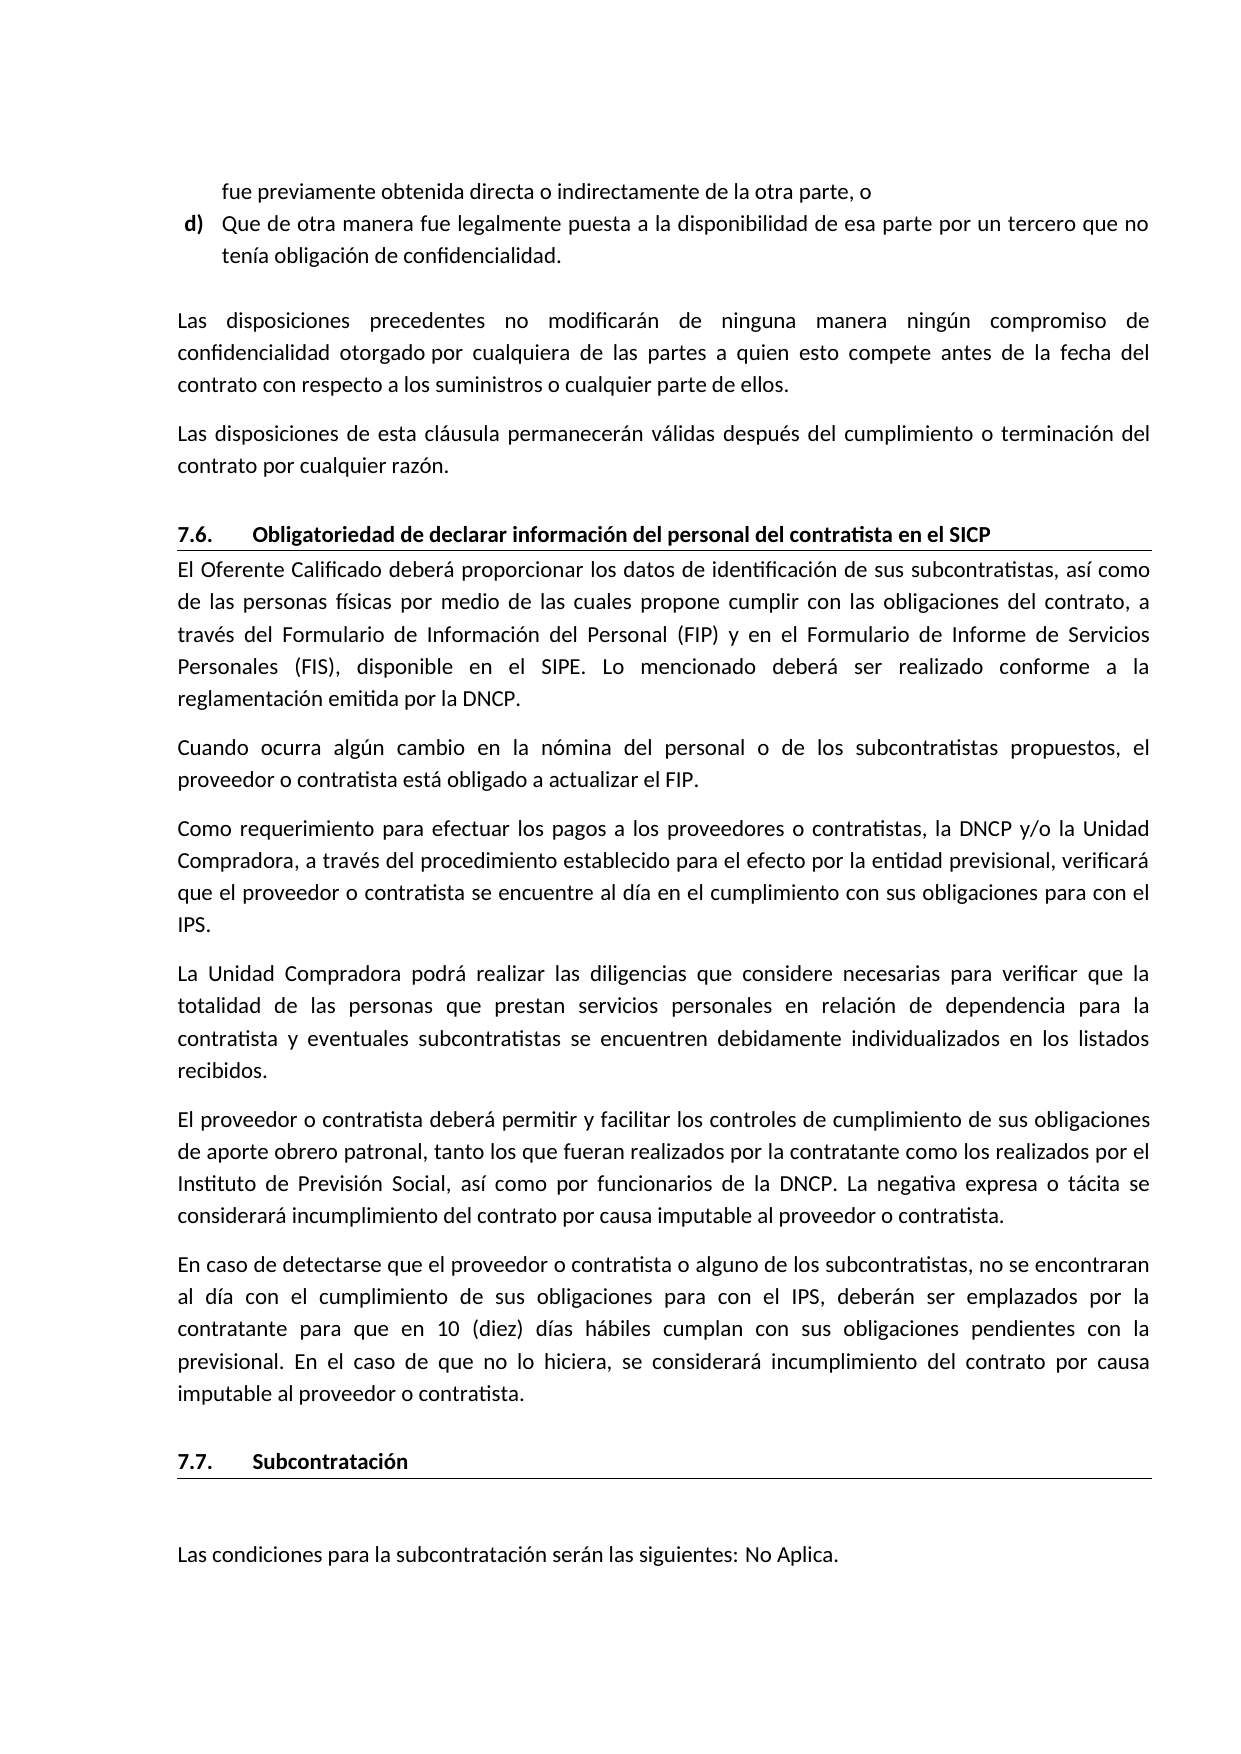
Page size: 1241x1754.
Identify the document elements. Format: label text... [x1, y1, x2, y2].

text Cuando ocurra algún cambio en la nómina del personal o de los subcontratistas propuestos, el proveedor o contratista está obligado a actualizar el FIP. [177, 733, 1152, 793]
subtitle Subcontratación [177, 1447, 1152, 1478]
text El proveedor o contratista deberá permitir y facilitar los controles de cumplimiento de sus obligaciones de aporte obrero patronal, tanto los que fueran realizados por la contratante como los realizados por el Instituto de Previsión Social, así como por funcionarios de la DNCP. La negativa expresa o tácita se considerará incumplimiento del contrato por causa imputable al proveedor o contratista. [177, 1105, 1152, 1229]
text Las disposiciones de esta cláusula permanecerán válidas después del cumplimiento o terminación del contrato por cualquier razón. [177, 419, 1152, 479]
text Las disposiciones precedentes no modificarán de ninguna manera ningún compromiso de confidencialidad otorgado por cualquiera de las partes a quien esto compete antes de la fecha del contrato con respecto a los suministros o cualquier parte de ellos. [177, 306, 1152, 398]
list Que de otra manera fue legalmente puesta a la disponibilidad de esa parte por un tercero que no tenía obligación de confidencialidad. [184, 209, 1152, 270]
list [184, 177, 1152, 205]
text Como requerimiento para efectuar los pagos a los proveedores o contratistas, la DNCP y/o la Unidad Compradora, a través del procedimiento establecido para el efecto por la entidad previsional, verificará que el proveedor o contratista se encuentre al día en el cumplimiento con sus obligaciones para con el IPS. [177, 814, 1152, 938]
text El Oferente Calificado deberá proporcionar los datos de identificación de sus subcontratistas, así como de las personas físicas por medio de las cuales propone cumplir con las obligaciones del contrato, a través del Formulario de Información del Personal (FIP) y en el Formulario de Informe de Servicios Personales (FIS), disponible en el SIPE. Lo mencionado deberá ser realizado conforme a la reglamentación emitida por la DNCP. [177, 555, 1152, 712]
text La Unidad Compradora podrá realizar las diligencias que considere necesarias para verificar que la totalidad de las personas que prestan servicios personales en relación de dependencia para la contratista y eventuales subcontratistas se encuentren debidamente individualizados en los listados recibidos. [177, 959, 1152, 1084]
text En caso de detectarse que el proveedor o contratista o alguno de los subcontratistas, no se encontraran al día con el cumplimiento de sus obligaciones para con el IPS, deberán ser emplazados por la contratante para que en 10 (diez) días hábiles cumplan con sus obligaciones pendientes con la previsional. En el caso de que no lo hiciera, se considerará incumplimiento del contrato por causa imputable al proveedor o contratista. [177, 1250, 1152, 1407]
subtitle Obligatoriedad de declarar información del personal del contratista en el SICP [177, 520, 1152, 550]
